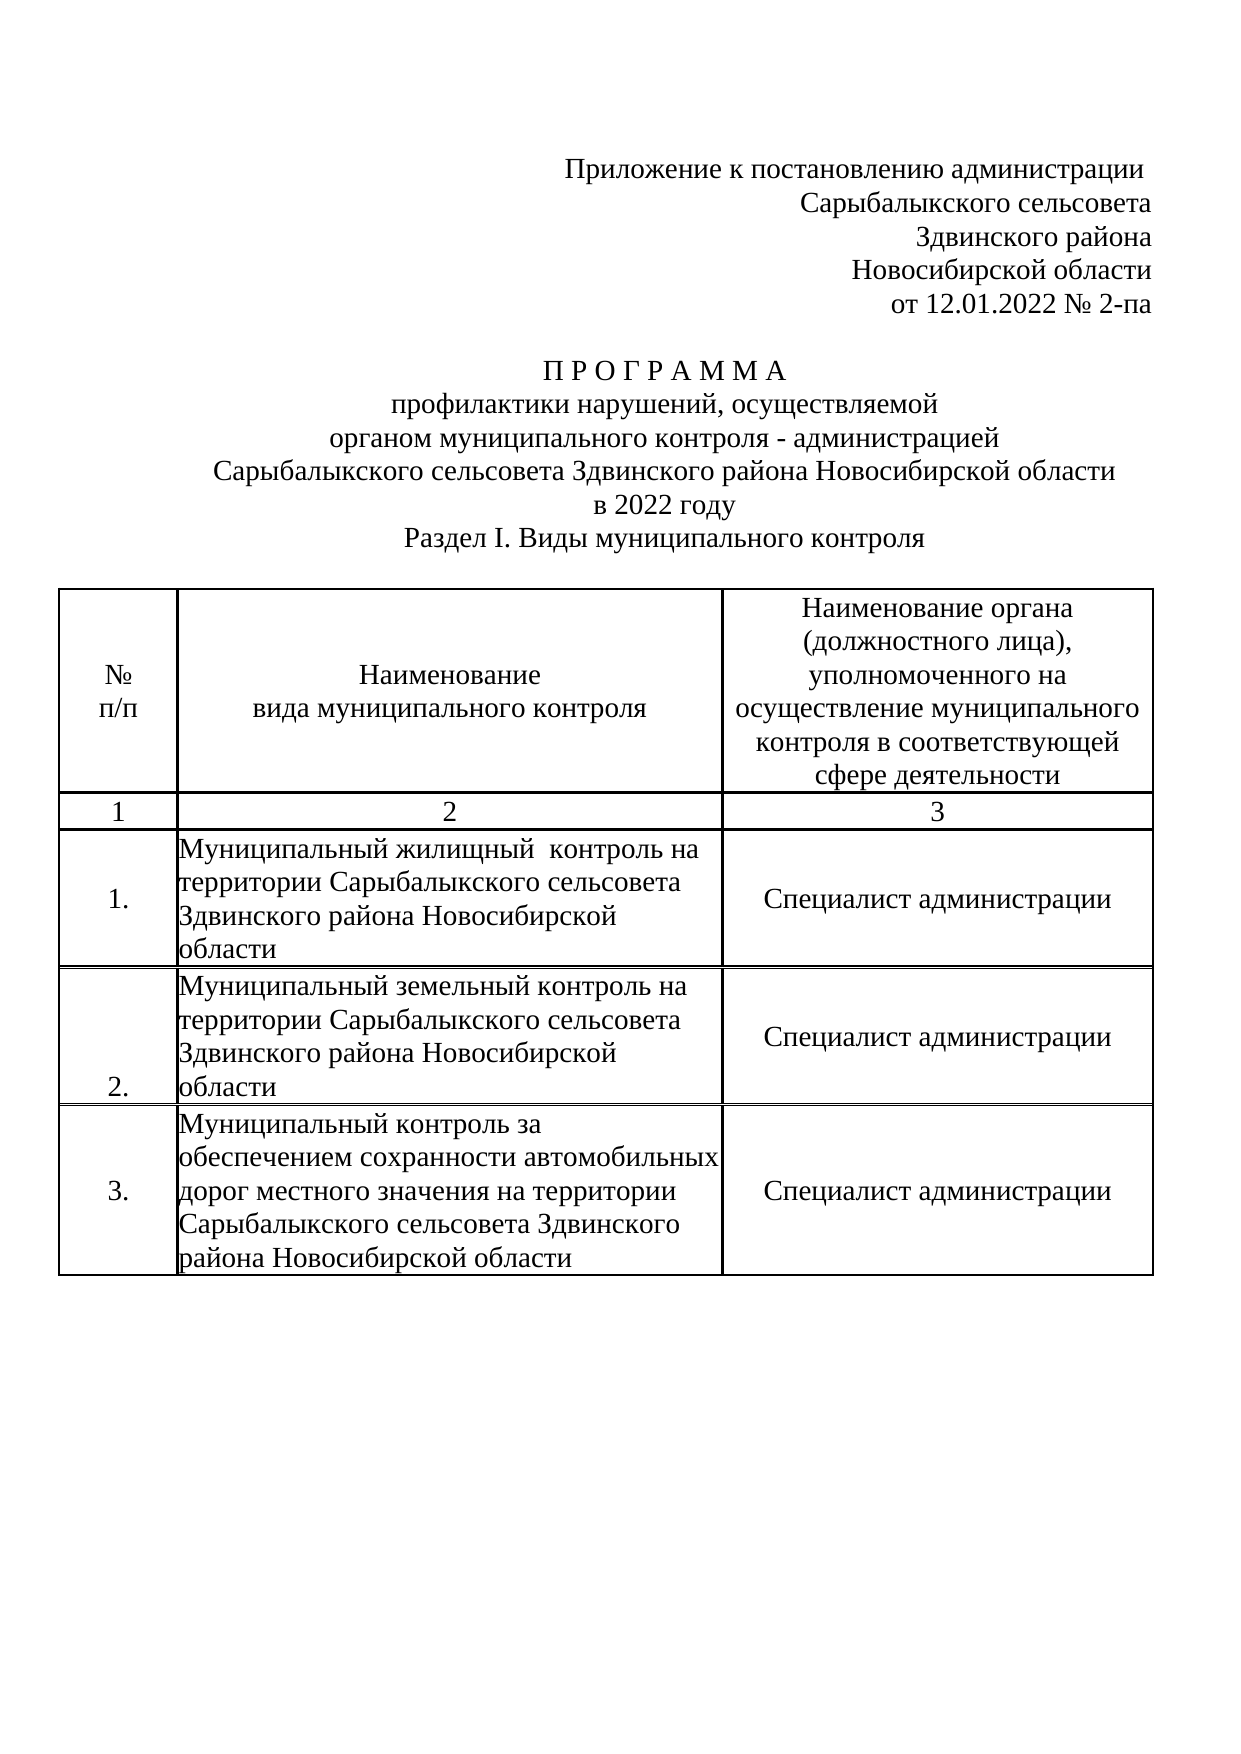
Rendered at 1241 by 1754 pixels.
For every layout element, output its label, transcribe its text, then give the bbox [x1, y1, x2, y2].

text Новосибирской области [177, 252, 1152, 286]
text Приложение к постановлению администрации [177, 152, 1152, 185]
table_cell 1 [60, 794, 176, 828]
text профилактики нарушений, осуществляемой [177, 386, 1152, 420]
table_cell 2 [179, 794, 721, 828]
text П Р О Г Р А М М А [177, 353, 1152, 386]
table_cell Муниципальный жилищный контроль на территории Сарыбалыкского сельсовета Здвинского района Новосибирской области [179, 831, 721, 965]
table_cell 2. [60, 969, 176, 1103]
text Здвинского района [177, 219, 1152, 252]
table_cell Специалист администрации [724, 1106, 1152, 1273]
table_header № п/п [60, 590, 176, 791]
text от 12.01.2022 № 2-па [177, 286, 1152, 319]
text органом муниципального контроля - администрацией [177, 420, 1152, 453]
table_cell 3. [60, 1106, 176, 1273]
table_cell Муниципальный земельный контроль на территории Сарыбалыкского сельсовета Здвинского района Новосибирской области [179, 969, 721, 1103]
text Сарыбалыкского сельсовета Здвинского района Новосибирской области [177, 453, 1152, 487]
text Сарыбалыкского сельсовета [177, 185, 1152, 219]
table_header Наименование вида муниципального контроля [179, 590, 721, 791]
table_cell Специалист администрации [724, 969, 1152, 1103]
text Раздел I. Виды муниципального контроля [177, 521, 1152, 554]
table_header Наименование органа (должностного лица), уполномоченного на осуществление муниципального контроля в соответствующей сфере деятельности [724, 590, 1152, 791]
text в 2022 году [177, 487, 1152, 521]
table_cell Специалист администрации [724, 831, 1152, 965]
table_cell 3 [724, 794, 1152, 828]
table_cell 1. [60, 831, 176, 965]
table_cell Муниципальный контроль за обеспечением сохранности автомобильных дорог местного значения на территории Сарыбалыкского сельсовета Здвинского района Новосибирской области [179, 1106, 721, 1273]
